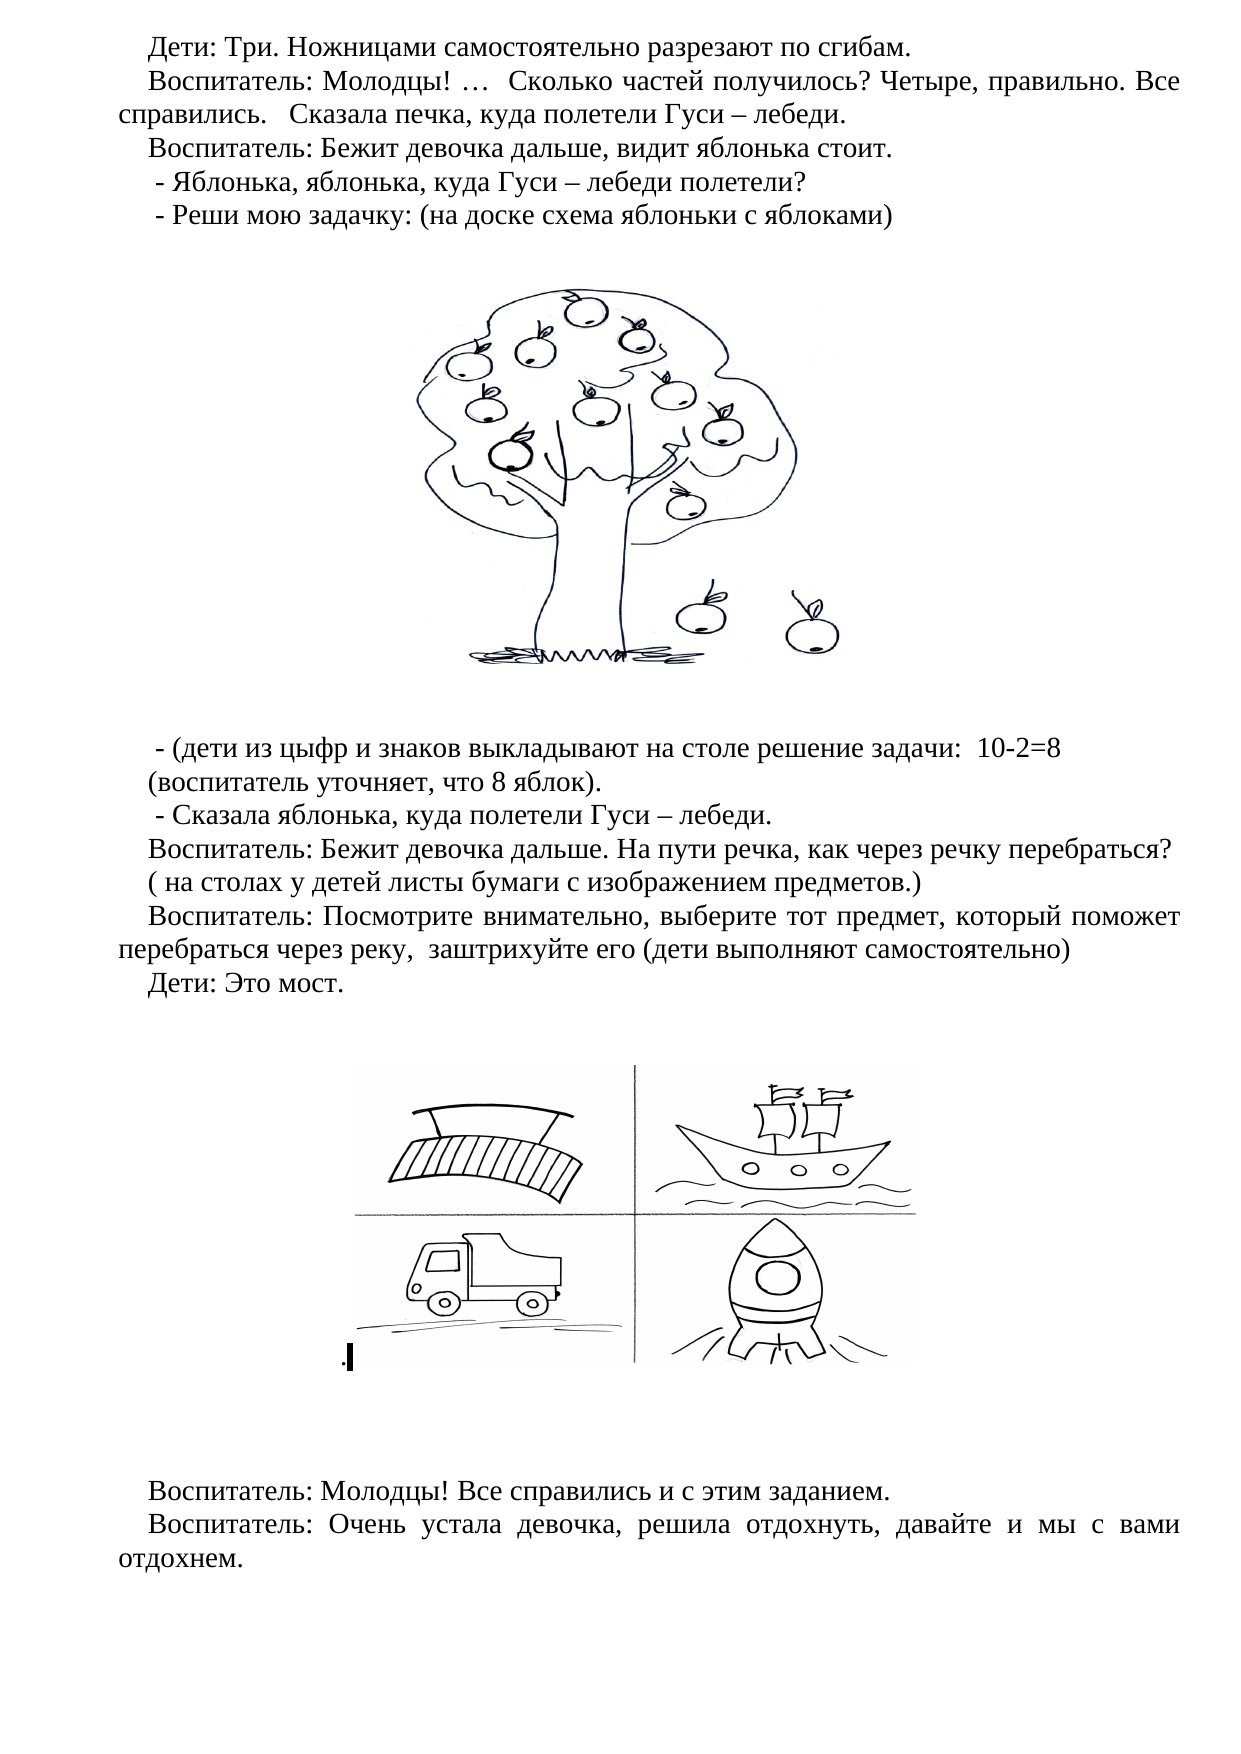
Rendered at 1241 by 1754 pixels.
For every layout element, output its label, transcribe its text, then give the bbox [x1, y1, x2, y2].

picture [353, 1065, 916, 1366]
list - Сказала яблонька, куда полетели Гуси – лебеди. [118, 797, 1181, 831]
list Воспитатель: Бежит девочка дальше. На пути речка, как через речку перебраться? [118, 831, 1181, 864]
list Воспитатель: Бежит девочка дальше, видит яблонька стоит. [118, 130, 1181, 164]
list Дети: Это мост. [118, 965, 1181, 999]
list - Реши мою задачку: (на доске схема яблоньки с яблоками) [118, 197, 1181, 231]
list (воспитатель уточняет, что 8 яблок). [118, 764, 1181, 797]
list Воспитатель: Молодцы! … Сколько частей получилось? Четыре, правильно. Все справились. Сказала печка, куда полетели Гуси – лебеди. [118, 63, 1181, 130]
list Дети: Три. Ножницами самостоятельно разрезают по сгибам. [118, 29, 1181, 63]
list - (дети из цыфр и знаков выкладывают на столе решение задачи: 10-2=8 [118, 730, 1181, 764]
list Воспитатель: Очень устала девочка, решила отдохнуть, давайте и мы с вами отдохнем. [118, 1506, 1181, 1573]
list Воспитатель: Посмотрите внимательно, выберите тот предмет, который поможет перебраться через реку, заштрихуйте его (дети выполняют самостоятельно) [118, 898, 1181, 965]
list - Яблонька, яблонька, куда Гуси – лебеди полетели? [118, 164, 1181, 197]
picture [412, 286, 843, 664]
list Воспитатель: Молодцы! Все справились и с этим заданием. [118, 1473, 1181, 1506]
list ( на столах у детей листы бумаги с изображением предметов.) [118, 864, 1181, 898]
